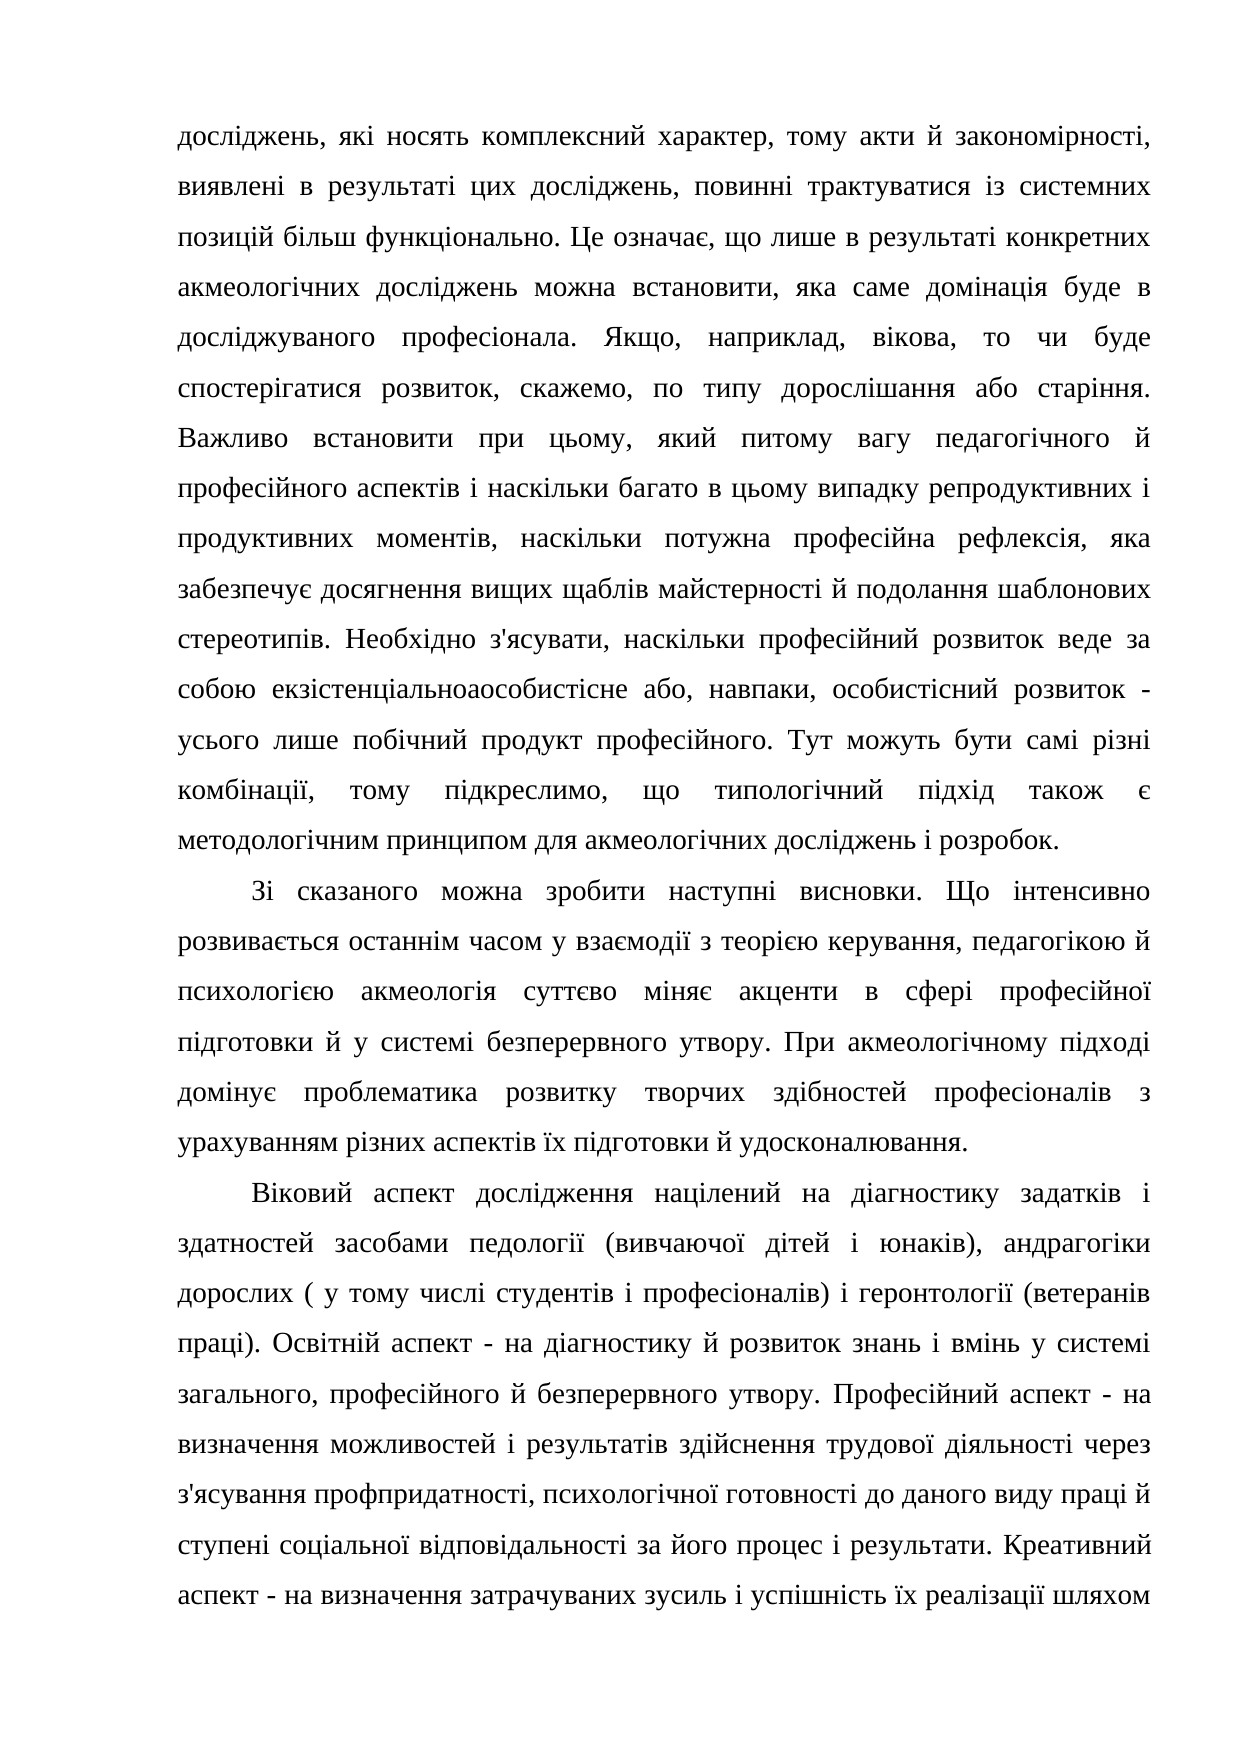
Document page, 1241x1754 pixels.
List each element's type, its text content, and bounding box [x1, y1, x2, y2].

text Зі сказаного можна зробити наступні висновки. Що інтенсивно розвивається останнім часом у взаємодії з теорією керування, педагогікою й психологією акмеологія суттєво міняє акценти в сфері професійної підготовки й у системі безперервного утвору. При акмеологічному підході домінує проблематика розвитку творчих здібностей професіоналів з урахуванням різних аспектів їх підготовки й удосконалювання. [177, 873, 1152, 1158]
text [177, 118, 1152, 856]
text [177, 1175, 1152, 1611]
